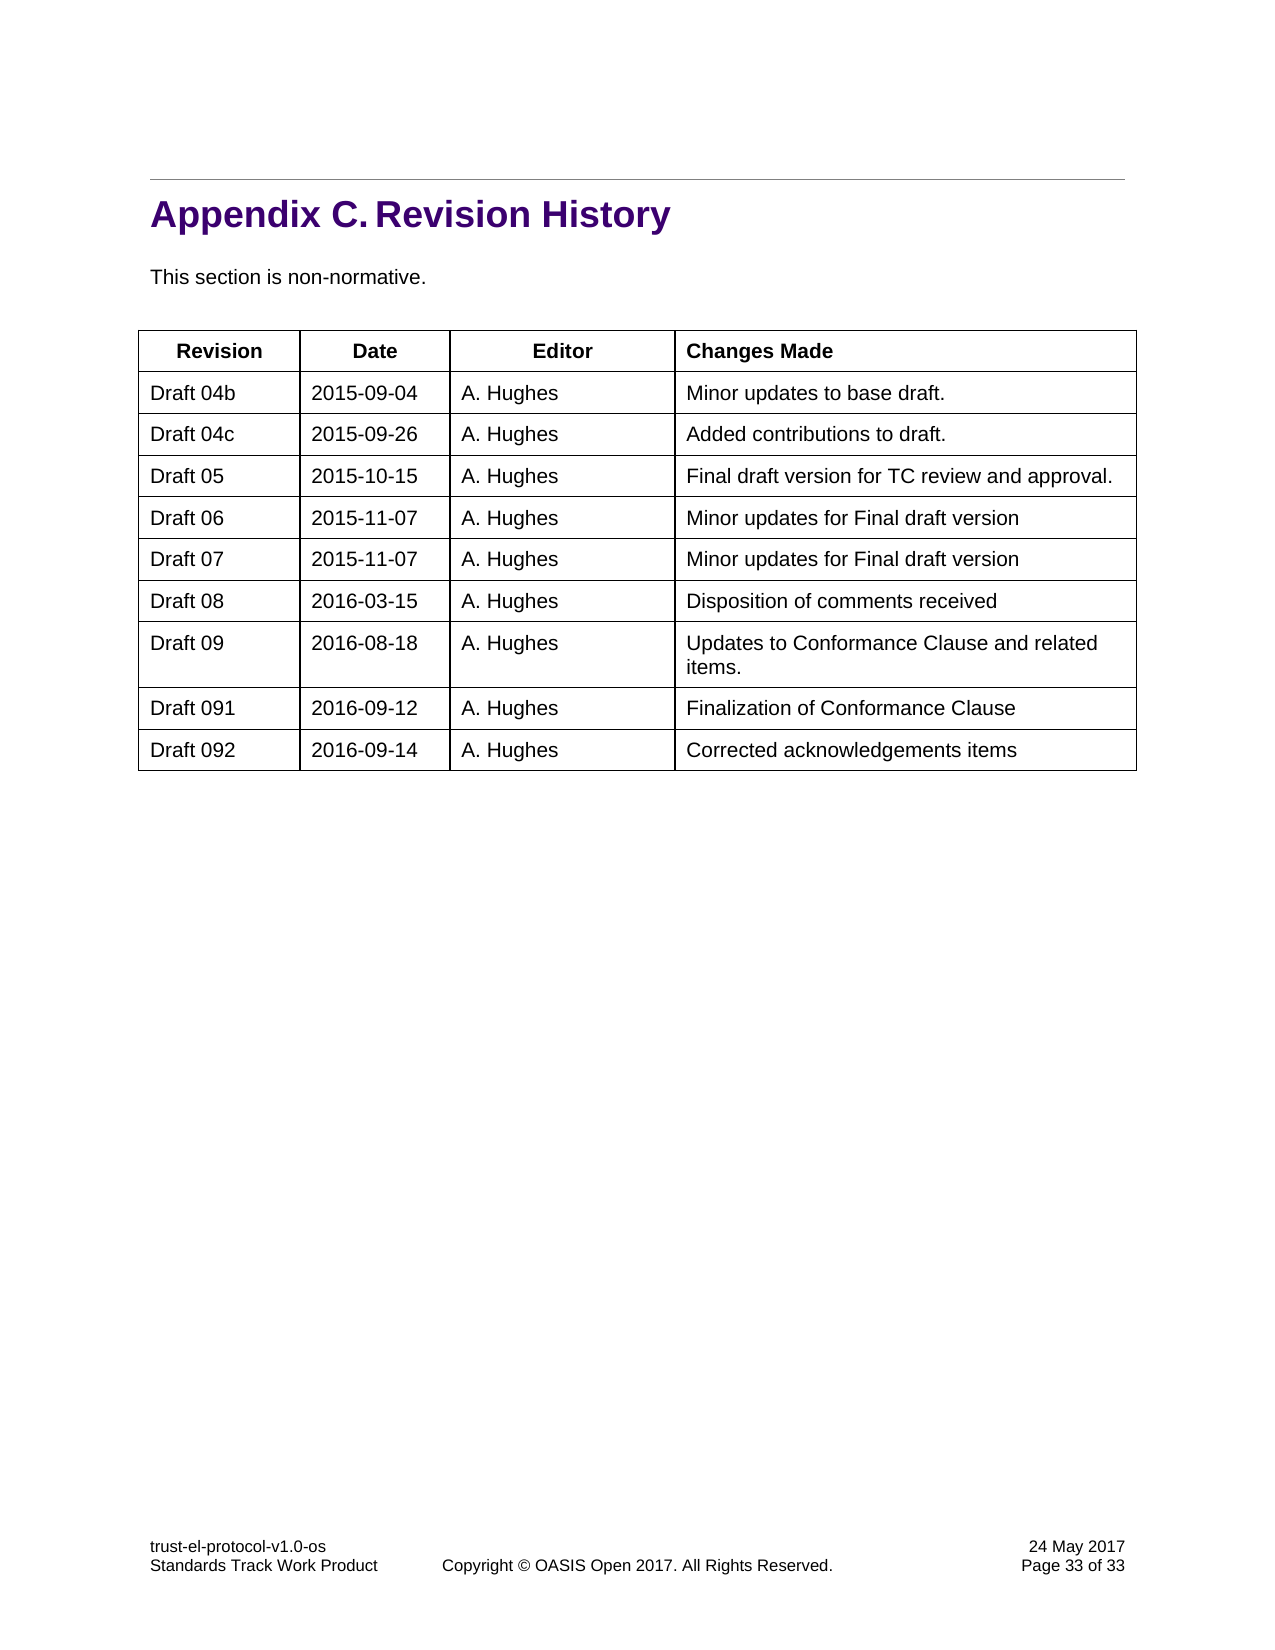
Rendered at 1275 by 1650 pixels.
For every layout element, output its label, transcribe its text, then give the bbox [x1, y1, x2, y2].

table_cell 2016-03-15 [301, 581, 449, 621]
table_cell Disposition of comments received [676, 581, 1136, 621]
table_cell Minor updates for Final draft version [676, 497, 1136, 538]
table_cell 2016-08-18 [301, 622, 449, 687]
table_cell Draft 04c [139, 414, 299, 454]
table_header Date [301, 331, 449, 371]
table_cell 2015-10-15 [301, 456, 449, 496]
table_cell Draft 07 [139, 539, 299, 579]
table_cell A. Hughes [451, 730, 674, 770]
table_cell Finalization of Conformance Clause [676, 688, 1136, 728]
table_header Changes Made [676, 331, 1136, 371]
table_cell Draft 09 [139, 622, 299, 687]
table_cell Draft 06 [139, 497, 299, 538]
table_cell Draft 091 [139, 688, 299, 728]
table_header Revision [139, 331, 299, 371]
table_cell 2016-09-12 [301, 688, 449, 728]
table_cell 2016-09-14 [301, 730, 449, 770]
table_cell Draft 05 [139, 456, 299, 496]
table_cell Draft 04b [139, 372, 299, 413]
table_cell Final draft version for TC review and approval. [676, 456, 1136, 496]
text This section is non-normative. [150, 265, 1125, 289]
table_cell A. Hughes [451, 414, 674, 454]
table_cell A. Hughes [451, 497, 674, 538]
table_cell Updates to Conformance Clause and related items. [676, 622, 1136, 687]
table_cell A. Hughes [451, 581, 674, 621]
table_header Editor [451, 331, 674, 371]
table_cell 2015-11-07 [301, 539, 449, 579]
table_cell A. Hughes [451, 688, 674, 728]
table_cell Draft 092 [139, 730, 299, 770]
table_cell A. Hughes [451, 456, 674, 496]
table_cell Minor updates to base draft. [676, 372, 1136, 413]
table_cell 2015-09-04 [301, 372, 449, 413]
table_cell 2015-11-07 [301, 497, 449, 538]
table_cell A. Hughes [451, 372, 674, 413]
table_cell Minor updates for Final draft version [676, 539, 1136, 579]
table_cell A. Hughes [451, 622, 674, 687]
table_cell 2015-09-26 [301, 414, 449, 454]
table_cell A. Hughes [451, 539, 674, 579]
table_cell Added contributions to draft. [676, 414, 1136, 454]
table_cell Draft 08 [139, 581, 299, 621]
table_cell Corrected acknowledgements items [676, 730, 1136, 770]
subtitle Revision History [150, 180, 1125, 236]
